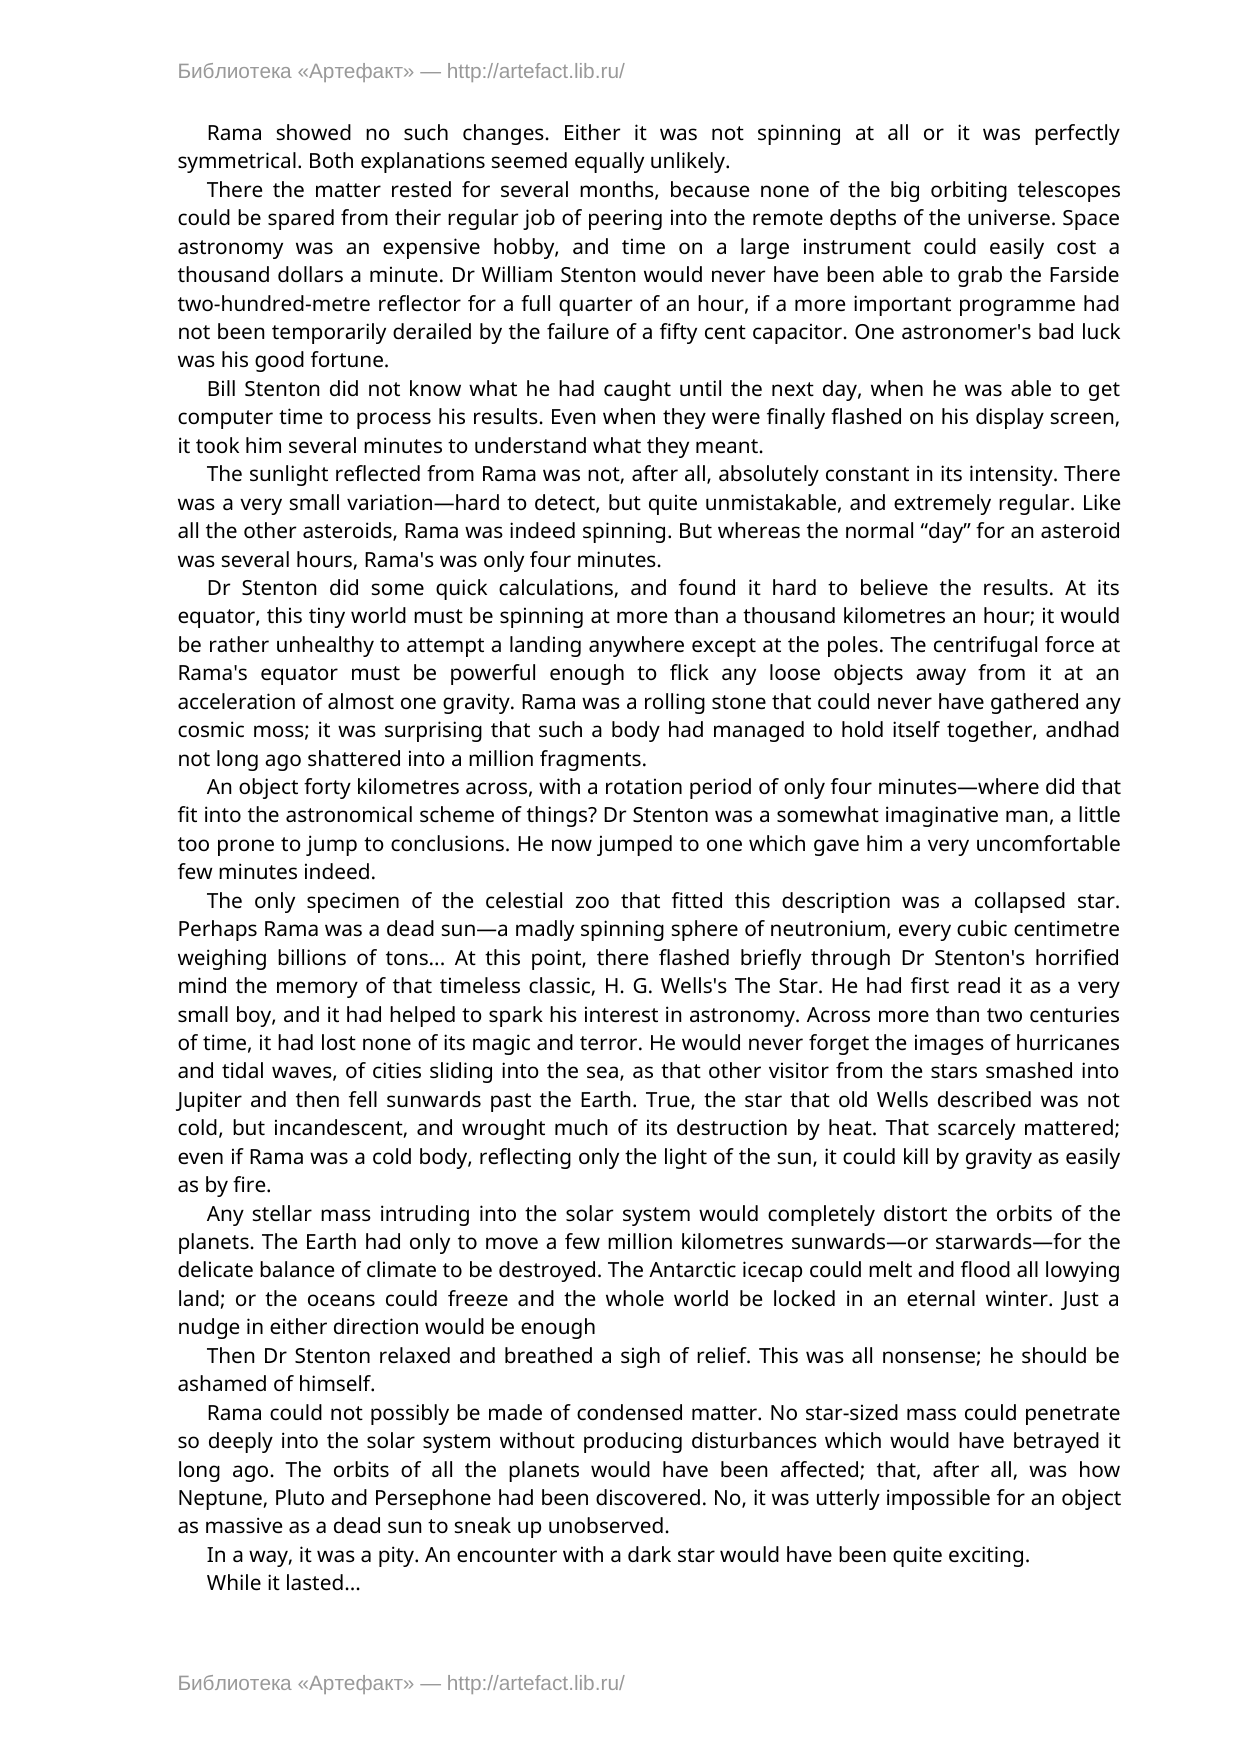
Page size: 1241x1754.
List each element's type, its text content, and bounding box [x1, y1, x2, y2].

text There the matter rested for several months, because none of the big orbiting telescopes could be spared from their regular job of peering into the remote depths of the universe. Space astronomy was an expensive hobby, and time on a large instrument could easily cost a thousand dollars a minute. Dr William Stenton would never have been able to grab the Farside two-hundred-metre reflector for a full quarter of an hour, if a more important programme had not been temporarily derailed by the failure of a fifty cent capacitor. One astronomer's bad luck was his good fortune. [177, 175, 1122, 374]
text Rama showed no such changes. Either it was not spinning at all or it was perfectly symmetrical. Both explanations seemed equally unlikely. [177, 118, 1122, 175]
text Bill Stenton did not know what he had caught until the next day, when he was able to get computer time to process his results. Even when they were finally flashed on his display screen, it took him several minutes to understand what they meant. [177, 374, 1122, 459]
text In a way, it was a pity. An encounter with a dark star would have been quite exciting. [177, 1540, 1122, 1568]
text Then Dr Stenton relaxed and breathed a sigh of relief. This was all nonsense; he should be ashamed of himself. [177, 1341, 1122, 1398]
text The only specimen of the celestial zoo that fitted this description was a collapsed star. Perhaps Rama was a dead sun—a madly spinning sphere of neutronium, every cubic centimetre weighing billions of tons... At this point, there flashed briefly through Dr Stenton's horrified mind the memory of that timeless classic, H. G. Wells's The Star. He had first read it as a very small boy, and it had helped to spark his interest in astronomy. Across more than two centuries of time, it had lost none of its magic and terror. He would never forget the images of hurricanes and tidal waves, of cities sliding into the sea, as that other visitor from the stars smashed into Jupiter and then fell sunwards past the Earth. True, the star that old Wells described was not cold, but incandescent, and wrought much of its destruction by heat. That scarcely mattered; even if Rama was a cold body, reflecting only the light of the sun, it could kill by gravity as easily as by fire. [177, 886, 1122, 1199]
text An object forty kilometres across, with a rotation period of only four minutes—where did that fit into the astronomical scheme of things? Dr Stenton was a somewhat imaginative man, a little too prone to jump to conclusions. He now jumped to one which gave him a very uncomfortable few minutes indeed. [177, 772, 1122, 886]
text Any stellar mass intruding into the solar system would completely distort the orbits of the planets. The Earth had only to move a few million kilometres sunwards—or starwards—for the delicate balance of climate to be destroyed. The Antarctic icecap could melt and flood all lowying land; or the oceans could freeze and the whole world be locked in an eternal winter. Just a nudge in either direction would be enough [177, 1199, 1122, 1341]
text Dr Stenton did some quick calculations, and found it hard to believe the results. At its equator, this tiny world must be spinning at more than a thousand kilometres an hour; it would be rather unhealthy to attempt a landing anywhere except at the poles. The centrifugal force at Rama's equator must be powerful enough to flick any loose objects away from it at an acceleration of almost one gravity. Rama was a rolling stone that could never have gathered any cosmic moss; it was surprising that such a body had managed to hold itself together, andhad not long ago shattered into a million fragments. [177, 573, 1122, 772]
text The sunlight reflected from Rama was not, after all, absolutely constant in its intensity. There was a very small variation—hard to detect, but quite unmistakable, and extremely regular. Like all the other asteroids, Rama was indeed spinning. But whereas the normal “day” for an asteroid was several hours, Rama's was only four minutes. [177, 459, 1122, 573]
text Rama could not possibly be made of condensed matter. No star-sized mass could penetrate so deeply into the solar system without producing disturbances which would have betrayed it long ago. The orbits of all the planets would have been affected; that, after all, was how Neptune, Pluto and Persephone had been discovered. No, it was utterly impossible for an object as massive as a dead sun to sneak up unobserved. [177, 1398, 1122, 1540]
text While it lasted... [177, 1568, 1122, 1597]
